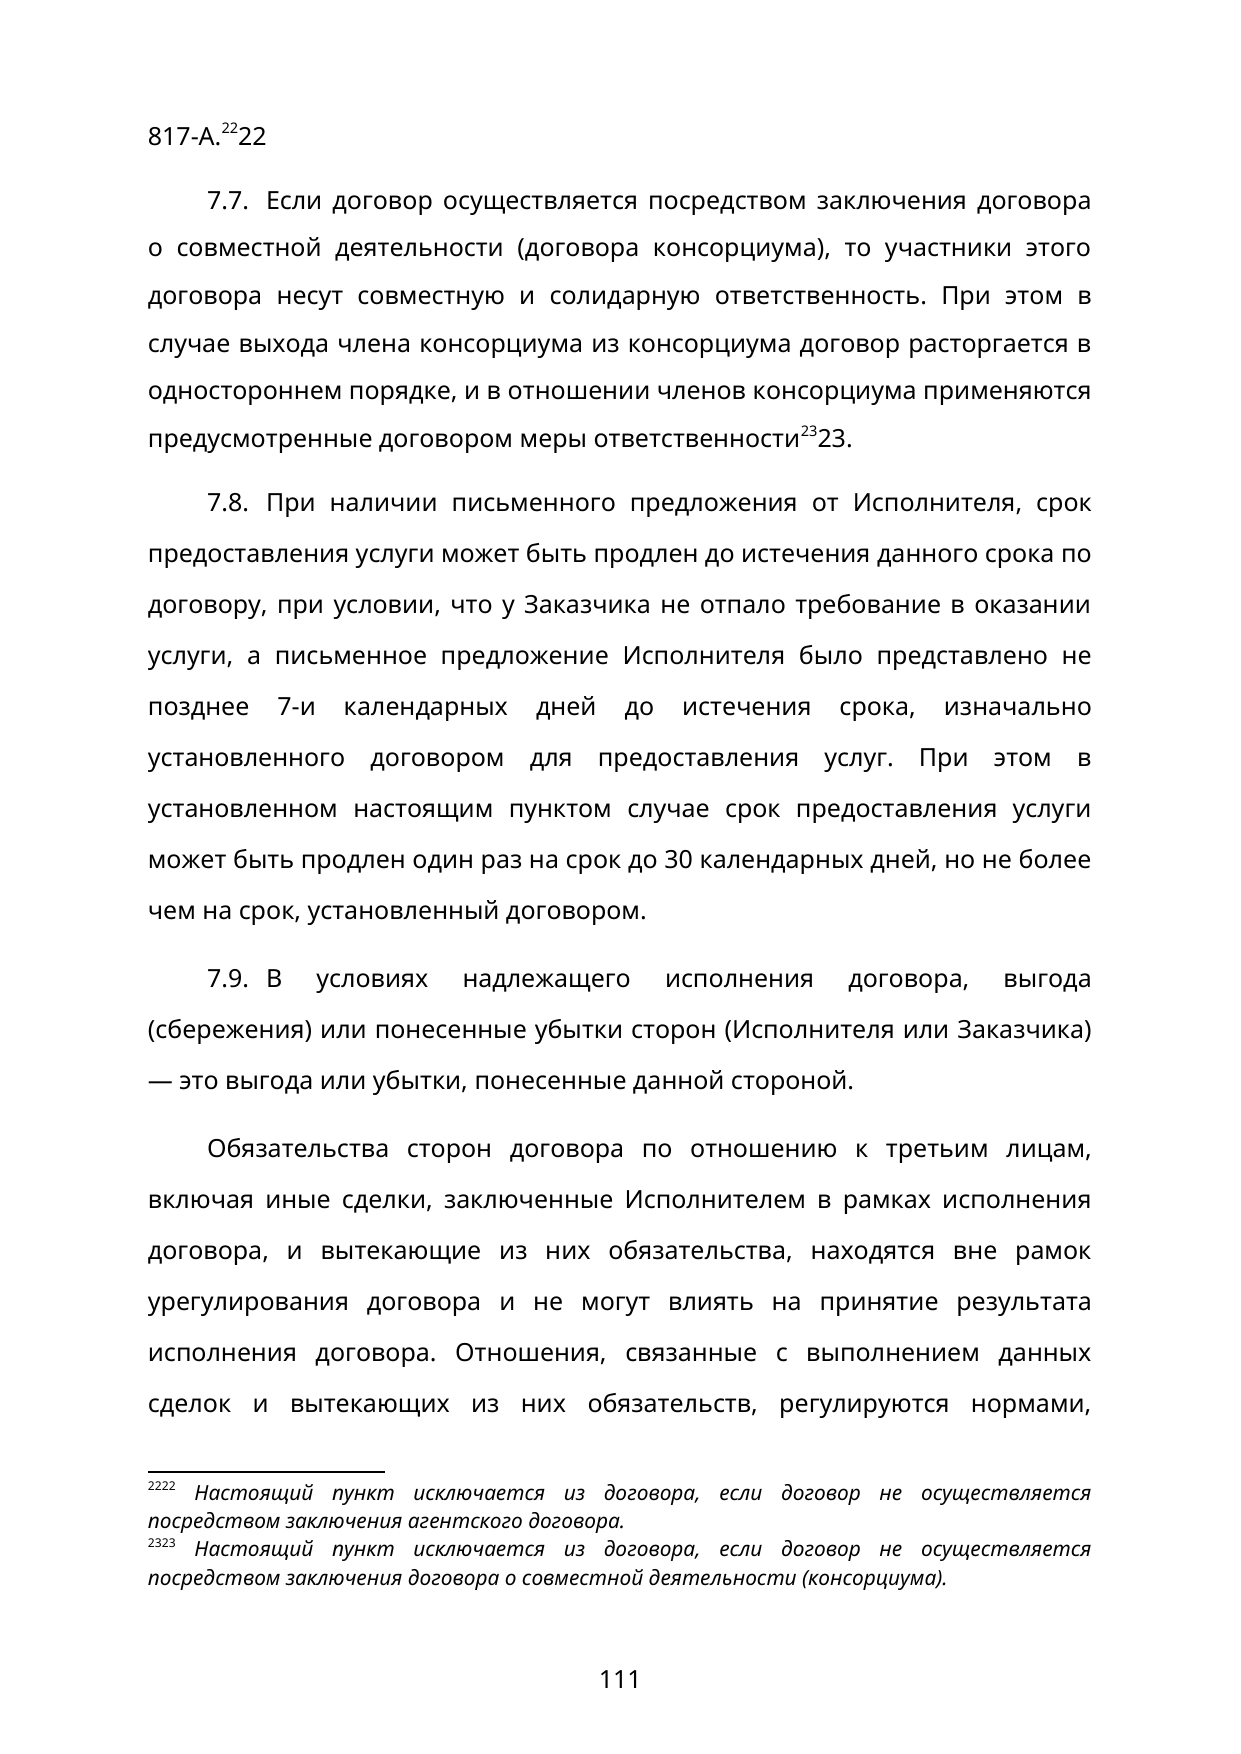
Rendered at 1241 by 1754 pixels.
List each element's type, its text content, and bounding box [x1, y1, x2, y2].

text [148, 1131, 1092, 1420]
text 7.7. Если договор осуществляется посредством заключения договора о совместной деятельности (договора консорциума), то участники этого договора несут совместную и солидарную ответственность. При этом в случае выхода члена консорциума из консорциума договор расторгается в одностороннем порядке, и в отношении членов консорциума применяются предусмотренные договором меры ответственности23. [148, 182, 1092, 454]
text 7.8. При наличии письменного предложения от Исполнителя, срок предоставления услуги может быть продлен до истечения данного срока по договору, при условии, что у Заказчика не отпало требование в оказании услуги, а письменное предложение Исполнителя было представлено не позднее 7-и календарных дней до истечения срока, изначально установленного договором для предоставления услуг. При этом в установленном настоящим пунктом случае срок предоставления услуги может быть продлен один раз на срок до 30 календарных дней, но не более чем на срок, установленный договором. [148, 485, 1092, 927]
text 7.9. В условиях надлежащего исполнения договора, выгода (сбережения) или понесенные убытки сторон (Исполнителя или Заказчика) — это выгода или убытки, понесенные данной стороной. [148, 961, 1092, 1097]
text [148, 118, 1092, 152]
